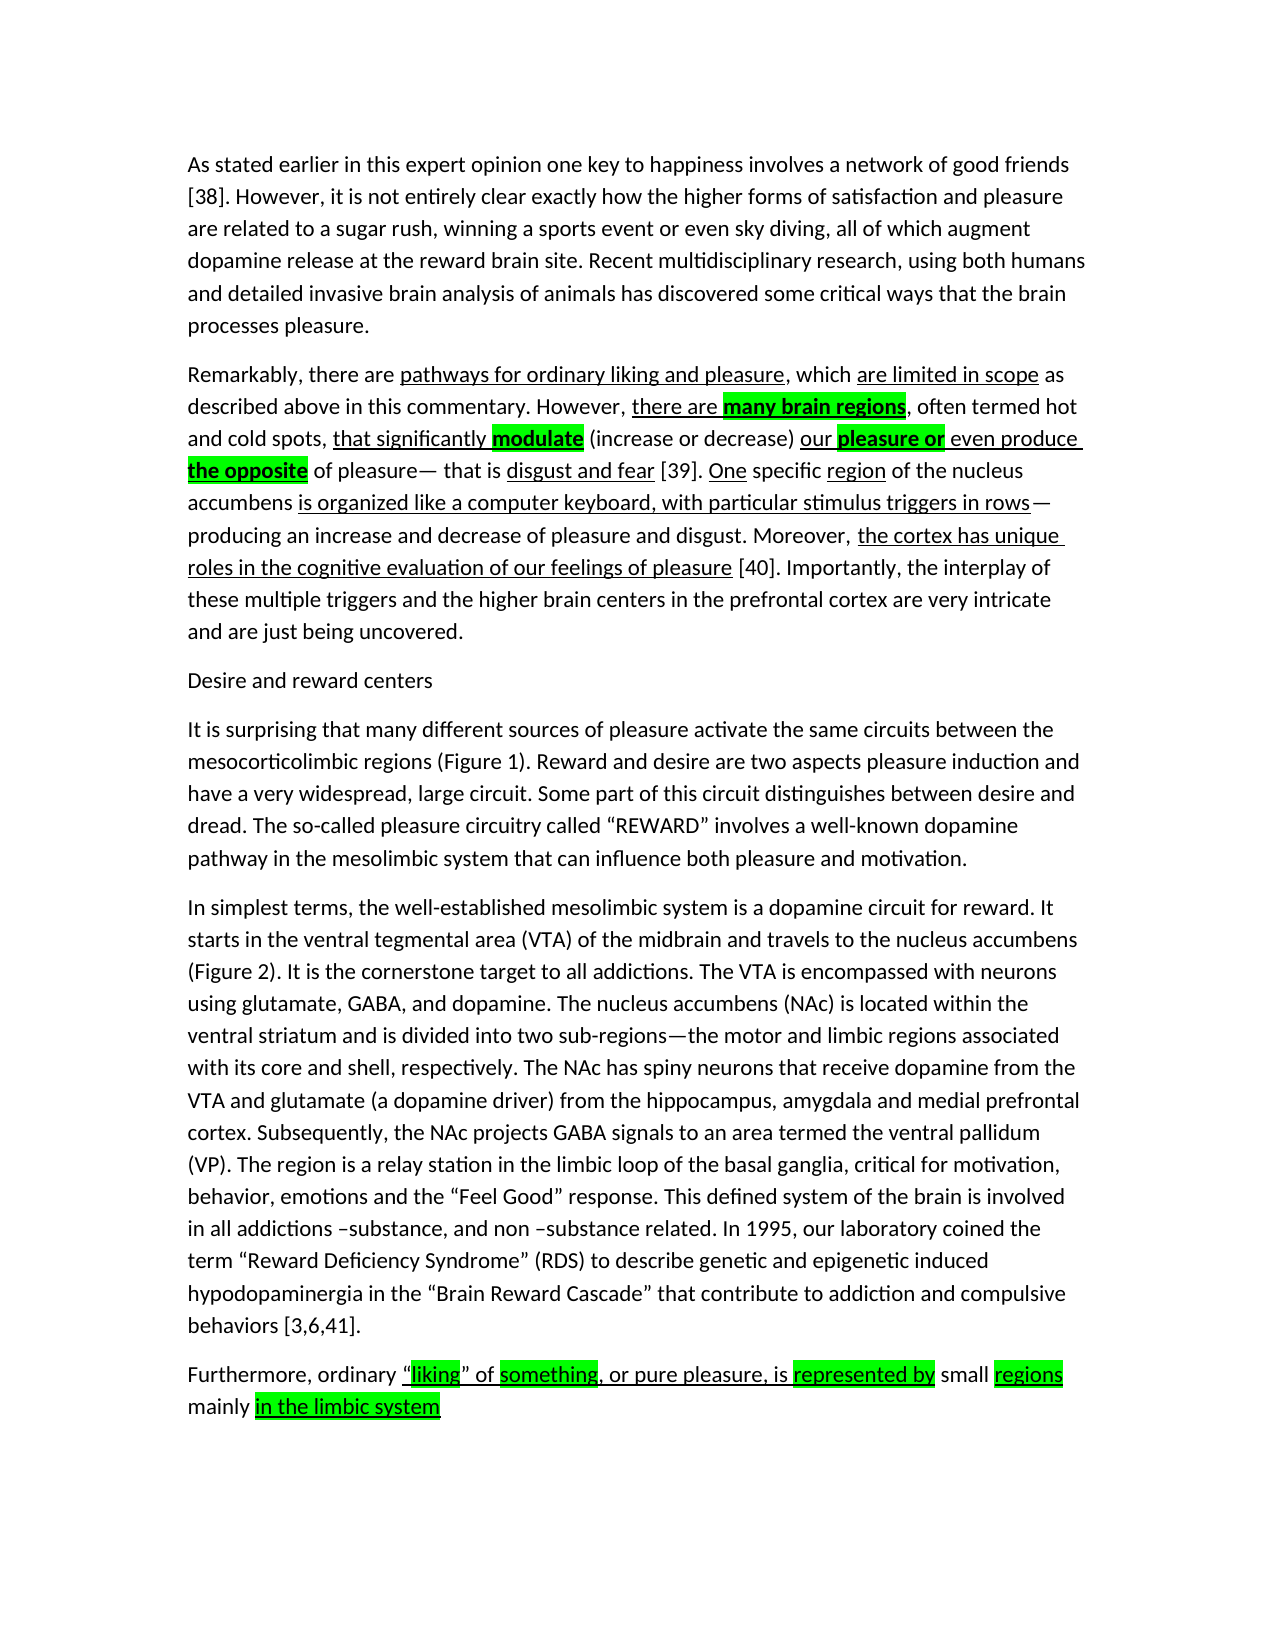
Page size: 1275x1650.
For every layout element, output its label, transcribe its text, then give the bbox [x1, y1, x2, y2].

text As stated earlier in this expert opinion one key to happiness involves a network of good friends [38]. However, it is not entirely clear exactly how the higher forms of satisfaction and pleasure are related to a sugar rush, winning a sports event or even sky diving, all of which augment dopamine release at the reward brain site. Recent multidisciplinary research, using both humans and detailed invasive brain analysis of animals has discovered some critical ways that the brain processes pleasure. [187, 150, 1087, 339]
text Desire and reward centers [187, 666, 1087, 694]
text In simplest terms, the well-established mesolimbic system is a dopamine circuit for reward. It starts in the ventral tegmental area (VTA) of the midbrain and travels to the nucleus accumbens (Figure 2). It is the cornerstone target to all addictions. The VTA is encompassed with neurons using glutamate, GABA, and dopamine. The nucleus accumbens (NAc) is located within the ventral striatum and is divided into two sub-regions—the motor and limbic regions associated with its core and shell, respectively. The NAc has spiny neurons that receive dopamine from the VTA and glutamate (a dopamine driver) from the hippocampus, amygdala and medial prefrontal cortex. Subsequently, the NAc projects GABA signals to an area termed the ventral pallidum (VP). The region is a relay station in the limbic loop of the basal ganglia, critical for motivation, behavior, emotions and the “Feel Good” response. This defined system of the brain is involved in all addictions –substance, and non –substance related. In 1995, our laboratory coined the term “Reward Deficiency Syndrome” (RDS) to describe genetic and epigenetic induced hypodopaminergia in the “Brain Reward Cascade” that contribute to addiction and compulsive behaviors [3,6,41]. [187, 893, 1087, 1339]
text Furthermore, ordinary “liking” of something, or pure pleasure, is represented by small regions mainly in the limbic system [187, 1360, 1087, 1420]
text Remarkably, there are pathways for ordinary liking and pleasure, which are limited in scope as described above in this commentary. However, there are many brain regions, often termed hot and cold spots, that significantly modulate (increase or decrease) our pleasure or even produce the opposite of pleasure— that is disgust and fear [39]. One specific region of the nucleus accumbens is organized like a computer keyboard, with particular stimulus triggers in rows— producing an increase and decrease of pleasure and disgust. Moreover, the cortex has unique roles in the cognitive evaluation of our feelings of pleasure [40]. Importantly, the interplay of these multiple triggers and the higher brain centers in the prefrontal cortex are very intricate and are just being uncovered. [187, 360, 1087, 645]
text It is surprising that many different sources of pleasure activate the same circuits between the mesocorticolimbic regions (Figure 1). Reward and desire are two aspects pleasure induction and have a very widespread, large circuit. Some part of this circuit distinguishes between desire and dread. The so-called pleasure circuitry called “REWARD” involves a well-known dopamine pathway in the mesolimbic system that can influence both pleasure and motivation. [187, 715, 1087, 872]
